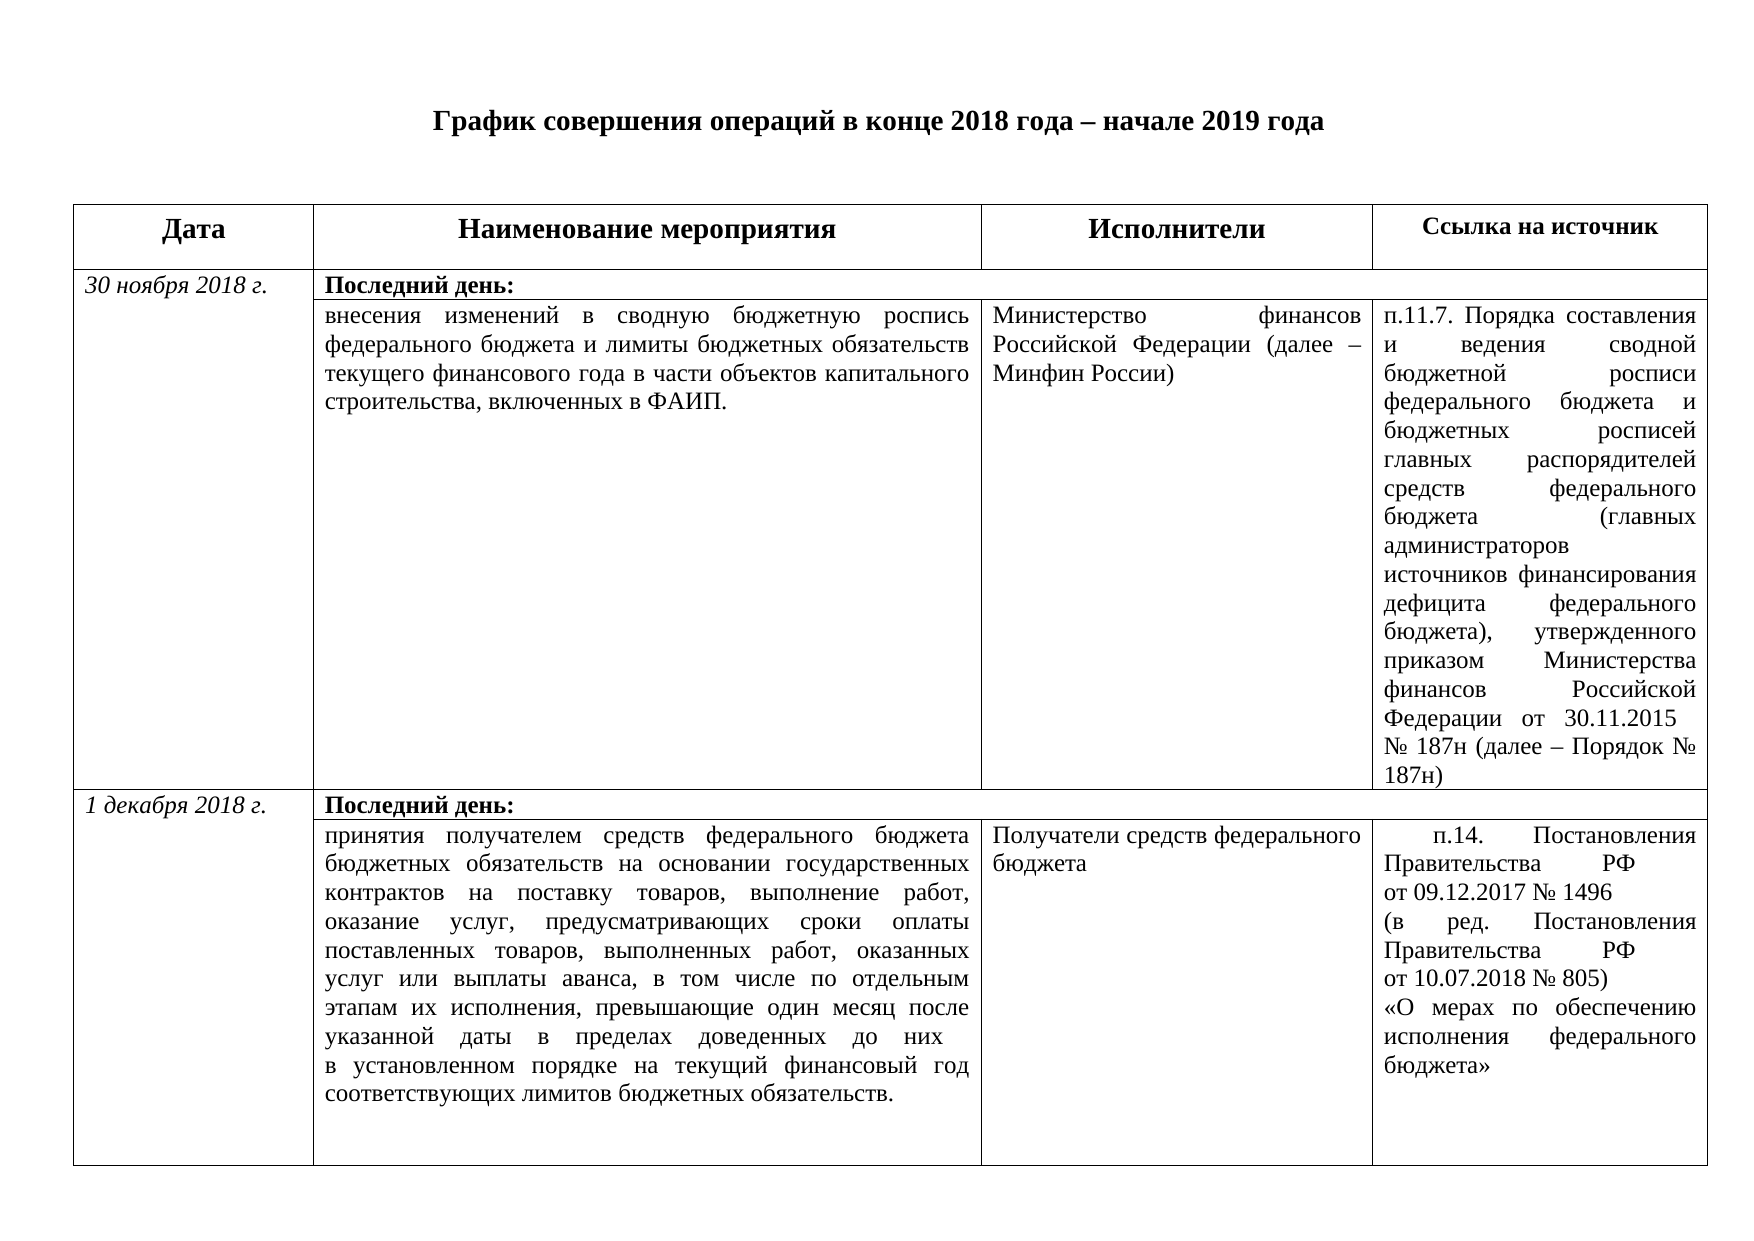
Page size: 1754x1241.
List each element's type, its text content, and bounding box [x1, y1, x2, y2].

table_cell Министерство финансов Российской Федерации (далее – Минфин России) [982, 300, 1372, 789]
table_cell 1 декабря 2018 г. [74, 790, 313, 1165]
table_header Наименование мероприятия [314, 205, 981, 269]
table_header Ссылка на источник [1373, 205, 1707, 269]
table_cell Последний день: [314, 790, 1707, 819]
table_cell внесения изменений в сводную бюджетную роспись федерального бюджета и лимиты бюджетных обязательств текущего финансового года в части объектов капитального строительства, включенных в ФАИП. [314, 300, 981, 789]
text График совершения операций в конце 2018 года – начале 2019 года [118, 103, 1639, 137]
table_cell Последний день: [314, 270, 1707, 299]
table_cell Получатели средств федерального бюджета [982, 820, 1372, 1165]
table_cell 30 ноября 2018 г. [74, 270, 313, 789]
table_cell п.14. Постановления Правительства РФ от 09.12.2017 № 1496 (в ред. Постановления Правительства РФ от 10.07.2018 № 805) «О мерах по обеспечению исполнения федерального бюджета» [1373, 820, 1707, 1165]
table_header Исполнители [982, 205, 1372, 269]
table_header Дата [74, 205, 313, 269]
table_cell принятия получателем средств федерального бюджета бюджетных обязательств на основании государственных контрактов на поставку товаров, выполнение работ, оказание услуг, предусматривающих сроки оплаты поставленных товаров, выполненных работ, оказанных услуг или выплаты аванса, в том числе по отдельным этапам их исполнения, превышающие один месяц после указанной даты в пределах доведенных до них в установленном порядке на текущий финансовый год соответствующих лимитов бюджетных обязательств. [314, 820, 981, 1165]
table_cell п.11.7. Порядка составления и ведения сводной бюджетной росписи федерального бюджета и бюджетных росписей главных распорядителей средств федерального бюджета (главных администраторов источников финансирования дефицита федерального бюджета), утвержденного приказом Министерства финансов Российской Федерации от 30.11.2015 № 187н (далее – Порядок № 187н) [1373, 300, 1707, 789]
